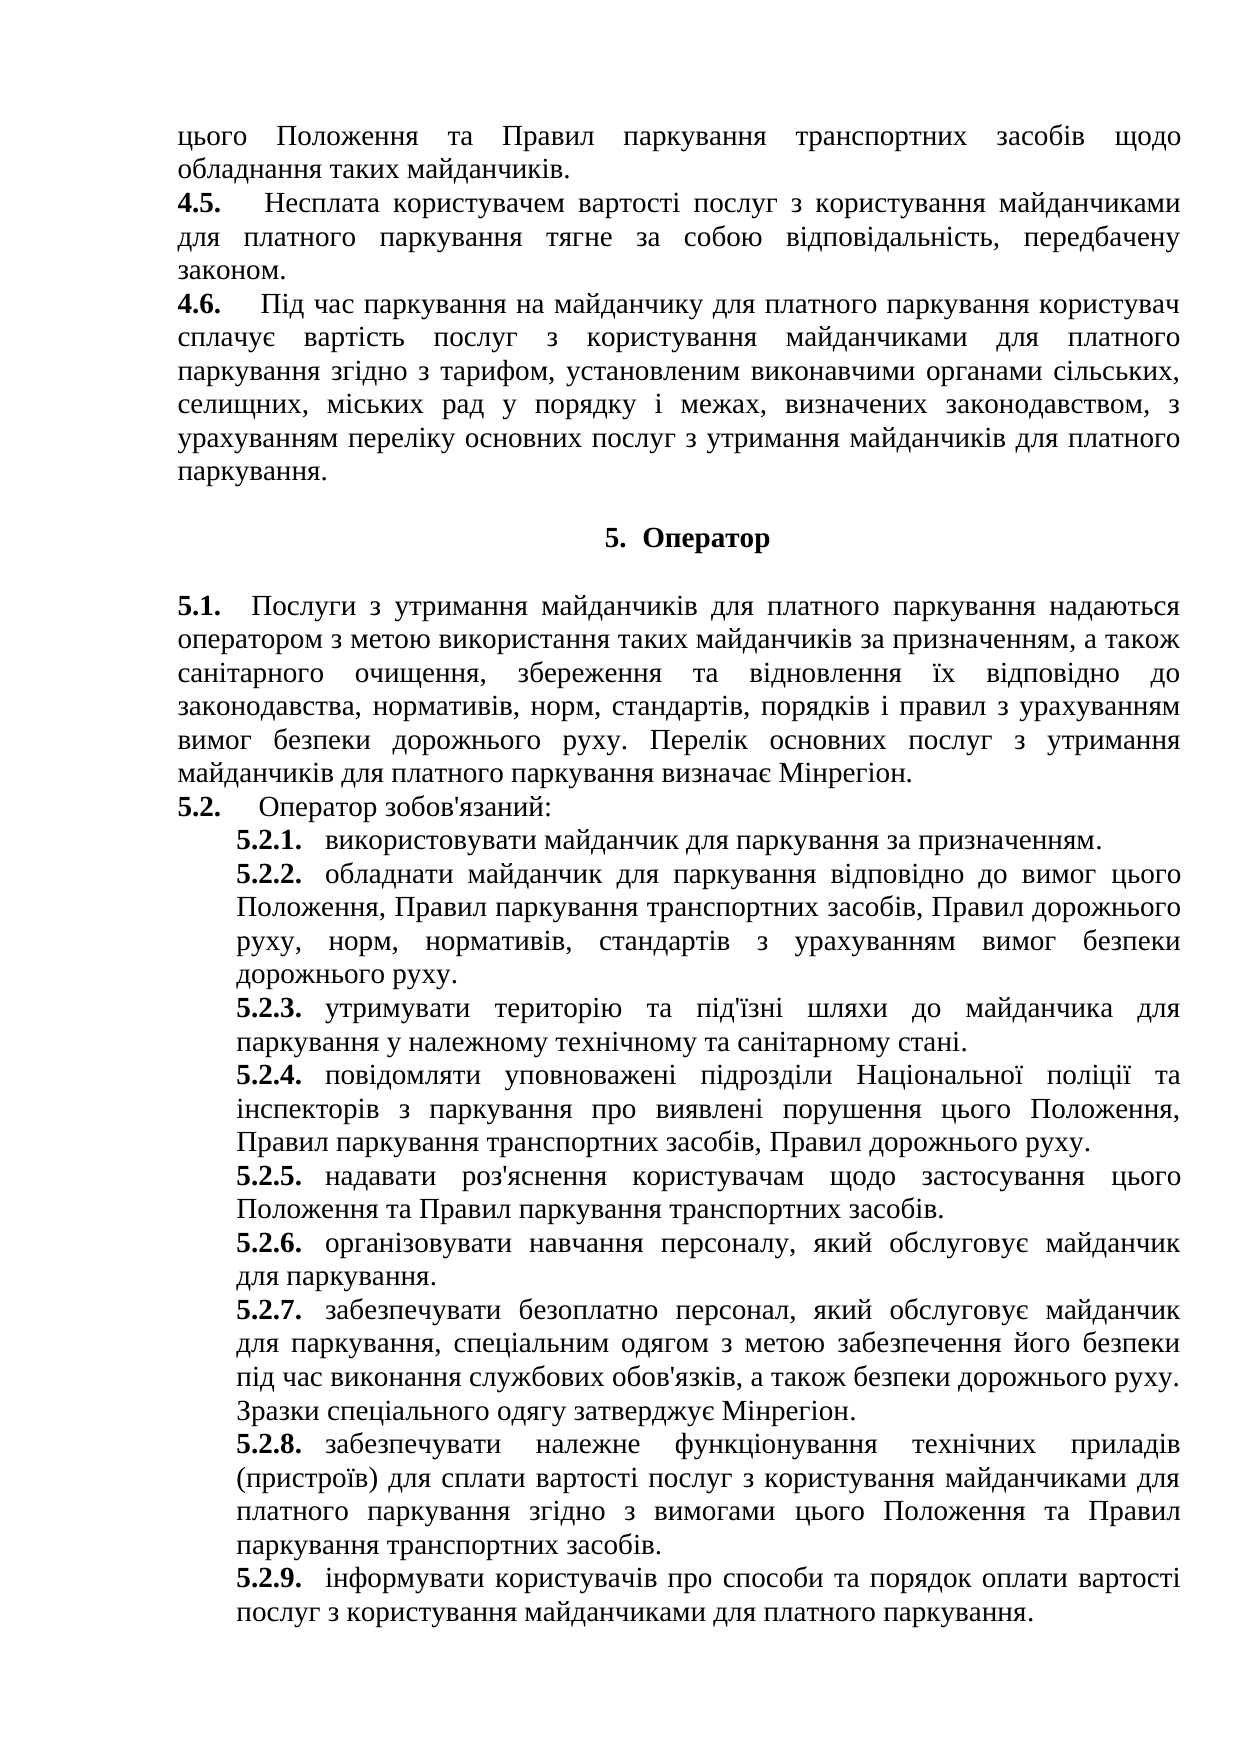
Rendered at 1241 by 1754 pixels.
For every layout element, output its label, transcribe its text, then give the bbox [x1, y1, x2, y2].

list надавати роз'яснення користувачам щодо застосування цього Положення та Правил паркування транспортних засобів. [236, 1158, 1181, 1225]
list інформувати користувачів про способи та порядок оплати вартості послуг з користування майданчиками для платного паркування. [236, 1560, 1181, 1627]
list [177, 118, 1181, 185]
list використовувати майданчик для паркування за призначенням. [236, 822, 1181, 856]
list обладнати майданчик для паркування відповідно до вимог цього Положення, Правил паркування транспортних засобів, Правил дорожнього руху, норм, нормативів, стандартів з урахуванням вимог безпеки дорожнього руху. [236, 856, 1181, 990]
list повідомляти уповноважені підрозділи Національної поліції та інспекторів з паркування про виявлені порушення цього Положення, Правил паркування транспортних засобів, Правил дорожнього руху. [236, 1057, 1181, 1158]
list утримувати територію та під'їзні шляхи до майданчика для паркування у належному технічному та санітарному стані. [236, 990, 1181, 1057]
list організовувати навчання персоналу, який обслуговує майданчик для паркування. [236, 1225, 1181, 1292]
list забезпечувати безоплатно персонал, який обслуговує майданчик для паркування, спеціальним одягом з метою забезпечення його безпеки під час виконання службових обов'язків, а також безпеки дорожнього руху. Зразки спеціального одягу затверджує Мінрегіон. [236, 1292, 1181, 1426]
list Несплата користувачем вартості послуг з користування майданчиками для платного паркування тягне за собою відповідальність, передбачену законом. [177, 185, 1181, 286]
list Послуги з утримання майданчиків для платного паркування надаються оператором з метою використання таких майданчиків за призначенням, а також санітарного очищення, збереження та відновлення їх відповідно до законодавства, нормативів, норм, стандартів, порядків і правил з урахуванням вимог безпеки дорожнього руху. Перелік основних послуг з утримання майданчиків для платного паркування визначає Мінрегіон. [177, 588, 1181, 789]
list Оператор зобов'язаний: [177, 789, 1181, 822]
list Під час паркування на майданчику для платного паркування користувач сплачує вартість послуг з користування майданчиками для платного паркування згідно з тарифом, установленим виконавчими органами сільських, селищних, міських рад у порядку і межах, визначених законодавством, з урахуванням переліку основних послуг з утримання майданчиків для платного паркування. [177, 286, 1181, 487]
list Оператор [236, 521, 1139, 554]
list забезпечувати належне функціонування технічних приладів (пристроїв) для сплати вартості послуг з користування майданчиками для платного паркування згідно з вимогами цього Положення та Правил паркування транспортних засобів. [236, 1426, 1181, 1560]
